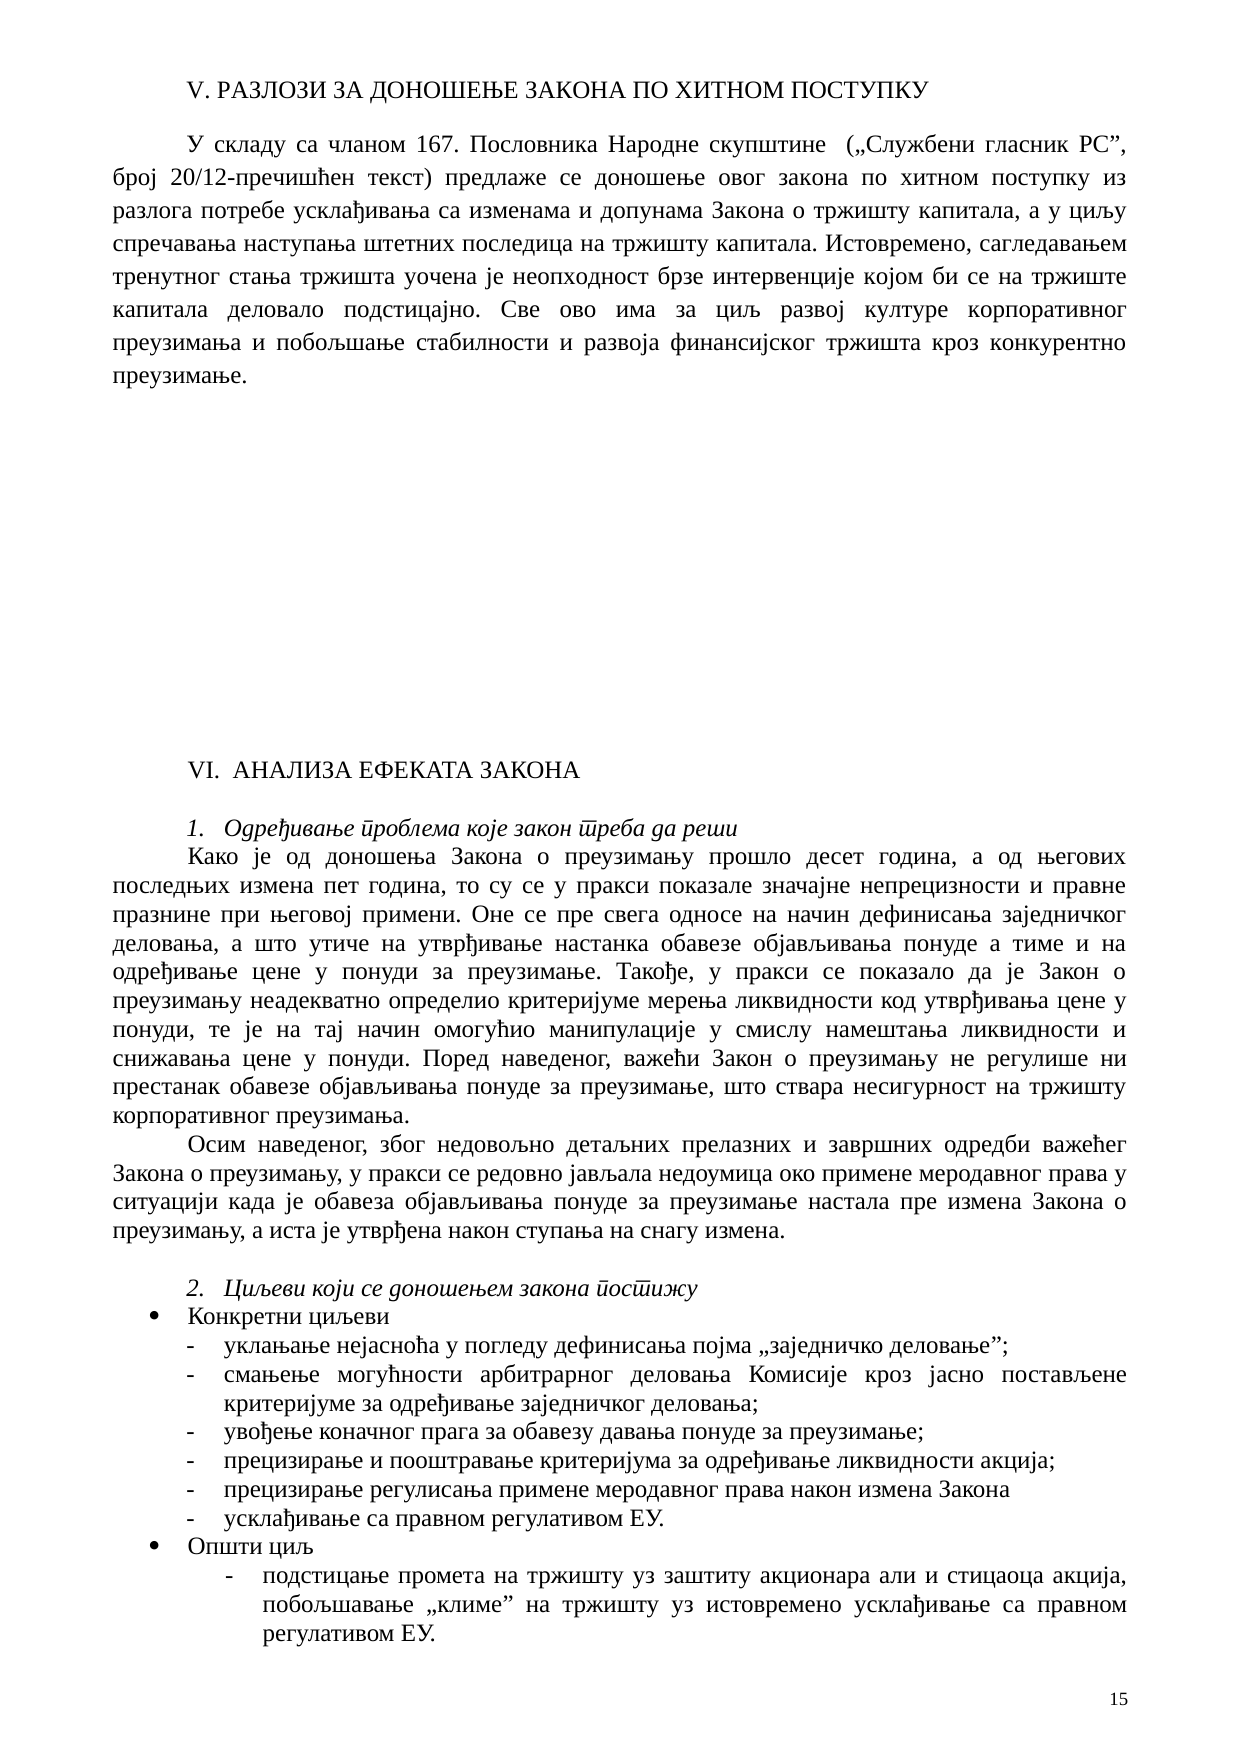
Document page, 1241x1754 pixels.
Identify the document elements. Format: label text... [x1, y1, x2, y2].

list усклађивање са правном регулативом ЕУ. [186, 1503, 1128, 1531]
list увођење коначног прага за обавезу давања понуде за преузимање; [186, 1416, 1128, 1445]
list Одређивање проблема које закон треба да реши [186, 813, 1128, 841]
list Циљеви који се доношењем закона постижу [186, 1273, 1128, 1301]
text У складу са чланом 167. Пословника Народне скупштине („Службени гласник РС”, број 20/12-пречишћен текст) предлаже се доношење овог закона по хитном поступку из разлога потребе усклађивања са изменама и допунама Закона о тржишту капитала, а у циљу спречавања наступања штетних последица на тржишту капитала. Истовремено, сагледавањем тренутног стања тржишта уочена је неопходност брзе интервенције којом би се на тржиште капитала деловало подстицајно. Све ово има за циљ развој културе корпоративног преузимања и побољшање стабилности и развоја финансијског тржишта кроз конкурентно преузимање. [112, 129, 1128, 389]
text Како је од доношења Закона о преузимању прошло десет година, а од његових последњих измена пет година, то су се у пракси показале значајне непрецизности и правне празнине при његовој примени. Оне се пре свега односе на начин дефинисања заједничког деловања, а што утиче на утврђивање настанка обавезе објављивања понуде а тиме и на одређивање цене у понуди за преузимање. Такође, у пракси се показало да је Закон о преузимању неадекватно определио критеријуме мерења ликвидности код утврђивања цене у понуди, те је на тај начин омогућио манипулације у смислу намештања ликвидности и снижавања цене у понуди. Поред наведеног, важећи Закон о преузимању не регулише ни престанак обавезе објављивања понуде за преузимање, што ствара несигурност на тржишту корпоративног преузимања. [112, 841, 1128, 1129]
list уклањање нејасноћа у погледу дефинисања појма „заједничко деловање”; [186, 1330, 1128, 1359]
text V. РАЗЛОЗИ ЗА ДОНОШЕЊЕ ЗАКОНА ПО ХИТНОМ ПОСТУПКУ [112, 75, 1128, 104]
text Осим наведеног, због недовољно детаљних прелазних и завршних одредби важећег Закона о преузимању, у пракси се редовно јављала недоумица око примене меродавног права у ситуацији када је обавеза објављивања понуде за преузимање настала пре измена Закона о преузимању, а иста је утврђена након ступања на снагу измена. [112, 1129, 1128, 1244]
list прецизирање регулисања примене меродавног права након измена Закона [186, 1474, 1128, 1503]
list подстицање промета на тржишту уз заштиту акционара али и стицаоца акција, побољшавање „климе” на тржишту уз истовремено усклађивање са правном регулативом ЕУ. [225, 1560, 1128, 1646]
list смањење могућности арбитрарног деловања Комисије кроз јасно постављене критеријуме за одређивање заједничког деловања; [186, 1359, 1128, 1416]
list Конкретни циљеви [150, 1301, 1128, 1330]
text VI. АНАЛИЗА ЕФЕКАТА ЗАКОНА [112, 755, 1128, 784]
list Општи циљ [150, 1531, 1128, 1560]
list прецизирање и пооштравање критеријума за одређивање ликвидности акција; [186, 1445, 1128, 1474]
